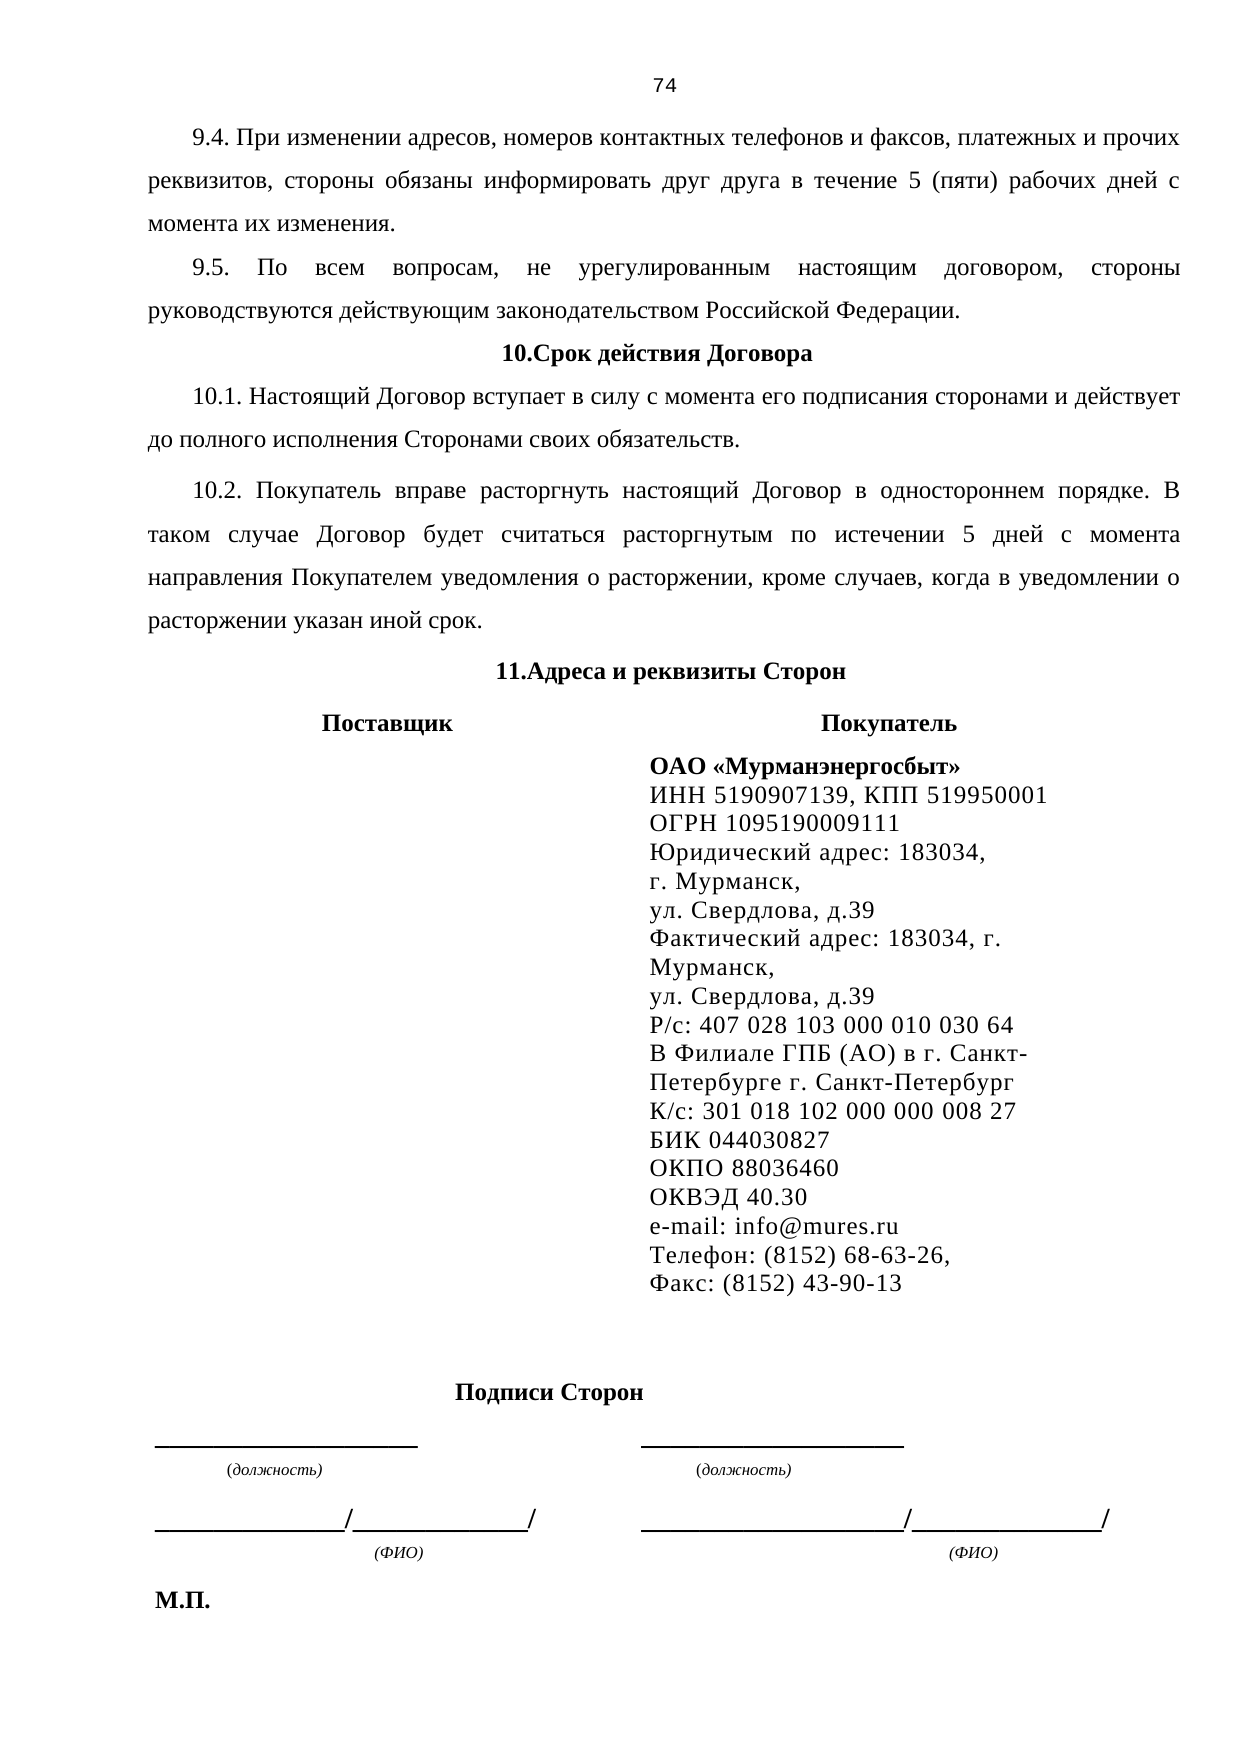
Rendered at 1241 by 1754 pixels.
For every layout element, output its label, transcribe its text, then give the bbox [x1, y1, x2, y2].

text 9.5. По всем вопросам, не урегулированным настоящим договором, стороны руководствуются действующим законодательством Российской Федерации. [148, 252, 1181, 323]
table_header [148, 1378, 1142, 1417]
text 10.Срок действия Договора [148, 338, 1181, 367]
text 9.4. При изменении адресов, номеров контактных телефонов и факсов, платежных и прочих реквизитов, стороны обязаны информировать друг друга в течение 5 (пяти) рабочих дней с момента их изменения. [148, 122, 1181, 237]
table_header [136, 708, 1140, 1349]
text 11.Адреса и реквизиты Сторон [148, 656, 1181, 685]
text 10.1. Настоящий Договор вступает в силу с момента его подписания сторонами и действует до полного исполнения Сторонами своих обязательств. [148, 381, 1181, 453]
text 10.2. Покупатель вправе расторгнуть настоящий Договор в одностороннем порядке. В таком случае Договор будет считаться расторгнутым по истечении 5 дней с момента направления Покупателем уведомления о расторжении, кроме случаев, когда в уведомлении о расторжении указан иной срок. [148, 476, 1181, 634]
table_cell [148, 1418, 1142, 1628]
